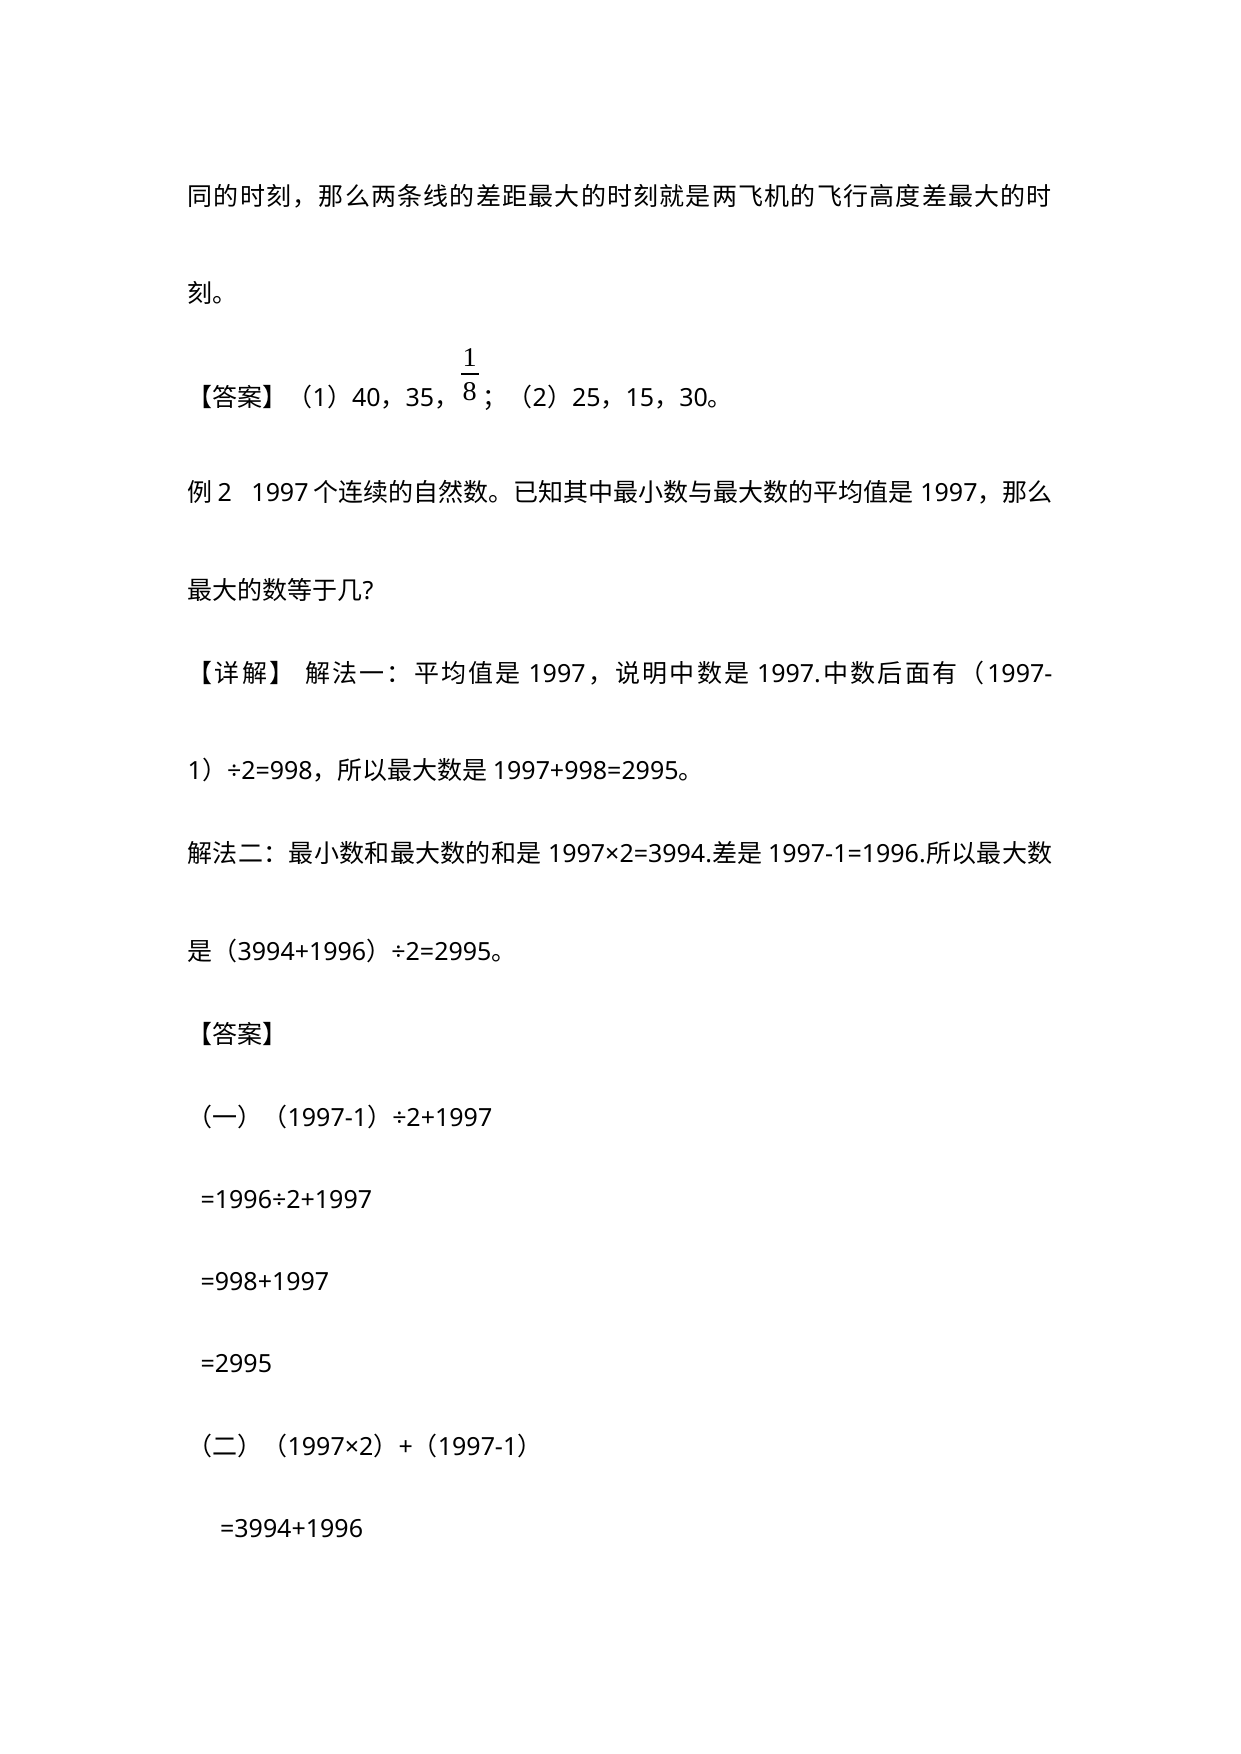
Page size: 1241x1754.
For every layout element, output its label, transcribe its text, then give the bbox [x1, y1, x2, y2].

text （一）（1997-1）÷2+1997 [187, 1083, 1053, 1148]
text 【答案】 [187, 1000, 1053, 1065]
text =3994+1996 [187, 1495, 1053, 1560]
text 例2 1997个连续的自然数。已知其中最小数与最大数的平均值是1997，那么最大的数等于几? [187, 458, 1053, 621]
text 【详解】 解法一：平均值是1997，说明中数是1997.中数后面有（1997-1）÷2=998，所以最大数是1997+998=2995。 [187, 639, 1053, 801]
text =998+1997 [187, 1248, 1053, 1313]
text =1996÷2+1997 [187, 1166, 1053, 1231]
text =2995 [187, 1330, 1053, 1395]
text 【答案】（1）40，35，；（2）25，15，30。 [187, 343, 1053, 440]
text （二）（1997×2）+（1997-1） [187, 1412, 1053, 1477]
text 解法二：最小数和最大数的和是1997×2=3994.差是1997-1=1996.所以最大数是（3994+1996）÷2=2995。 [187, 819, 1053, 982]
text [187, 162, 1053, 324]
